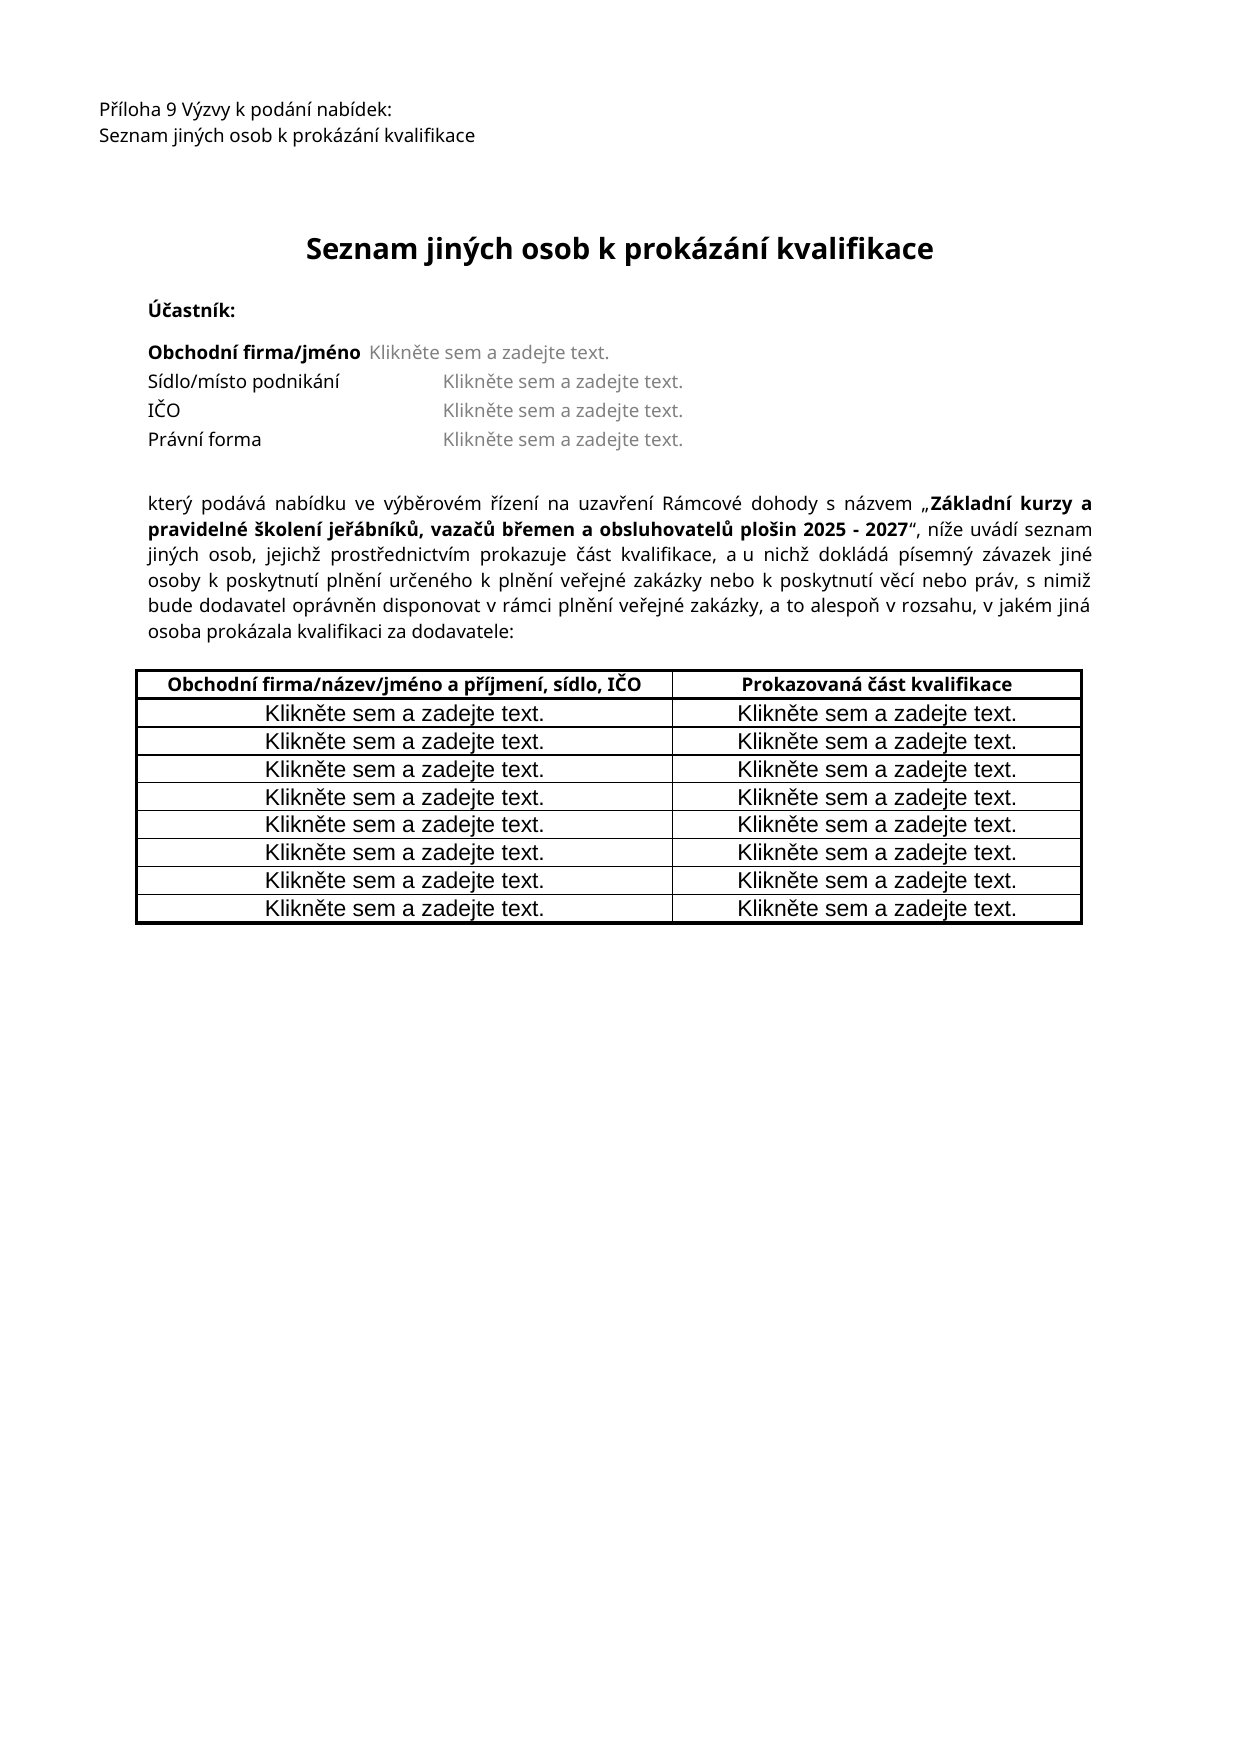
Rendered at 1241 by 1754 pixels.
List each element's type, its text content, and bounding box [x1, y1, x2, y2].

title Seznam jiných osob k prokázání kvalifikace [148, 228, 1093, 268]
text který podává nabídku ve výběrovém řízení na uzavření Rámcové dohody s názvem „Základní kurzy a pravidelné školení jeřábníků, vazačů břemen a obsluhovatelů plošin 2025 - 2027“, níže uvádí seznam jiných osob, jejichž prostřednictvím prokazuje část kvalifikace, a u nichž dokládá písemný závazek jiné osoby k poskytnutí plnění určeného k plnění veřejné zakázky nebo k poskytnutí věcí nebo práv, s nimiž bude dodavatel oprávněn disponovat v rámci plnění veřejné zakázky, a to alespoň v rozsahu, v jakém jiná osoba prokázala kvalifikaci za dodavatele: [148, 490, 1093, 643]
text Právní forma [148, 423, 1093, 452]
text Obchodní firma/jméno [148, 336, 1093, 365]
table_header Obchodní firma/název/jméno a příjmení, sídlo, IČO [138, 672, 672, 697]
text IČO [148, 394, 1093, 423]
text Účastník: [148, 293, 1093, 324]
text Sídlo/místo podnikání [148, 365, 1093, 394]
table_header Prokazovaná část kvalifikace [673, 672, 1080, 697]
